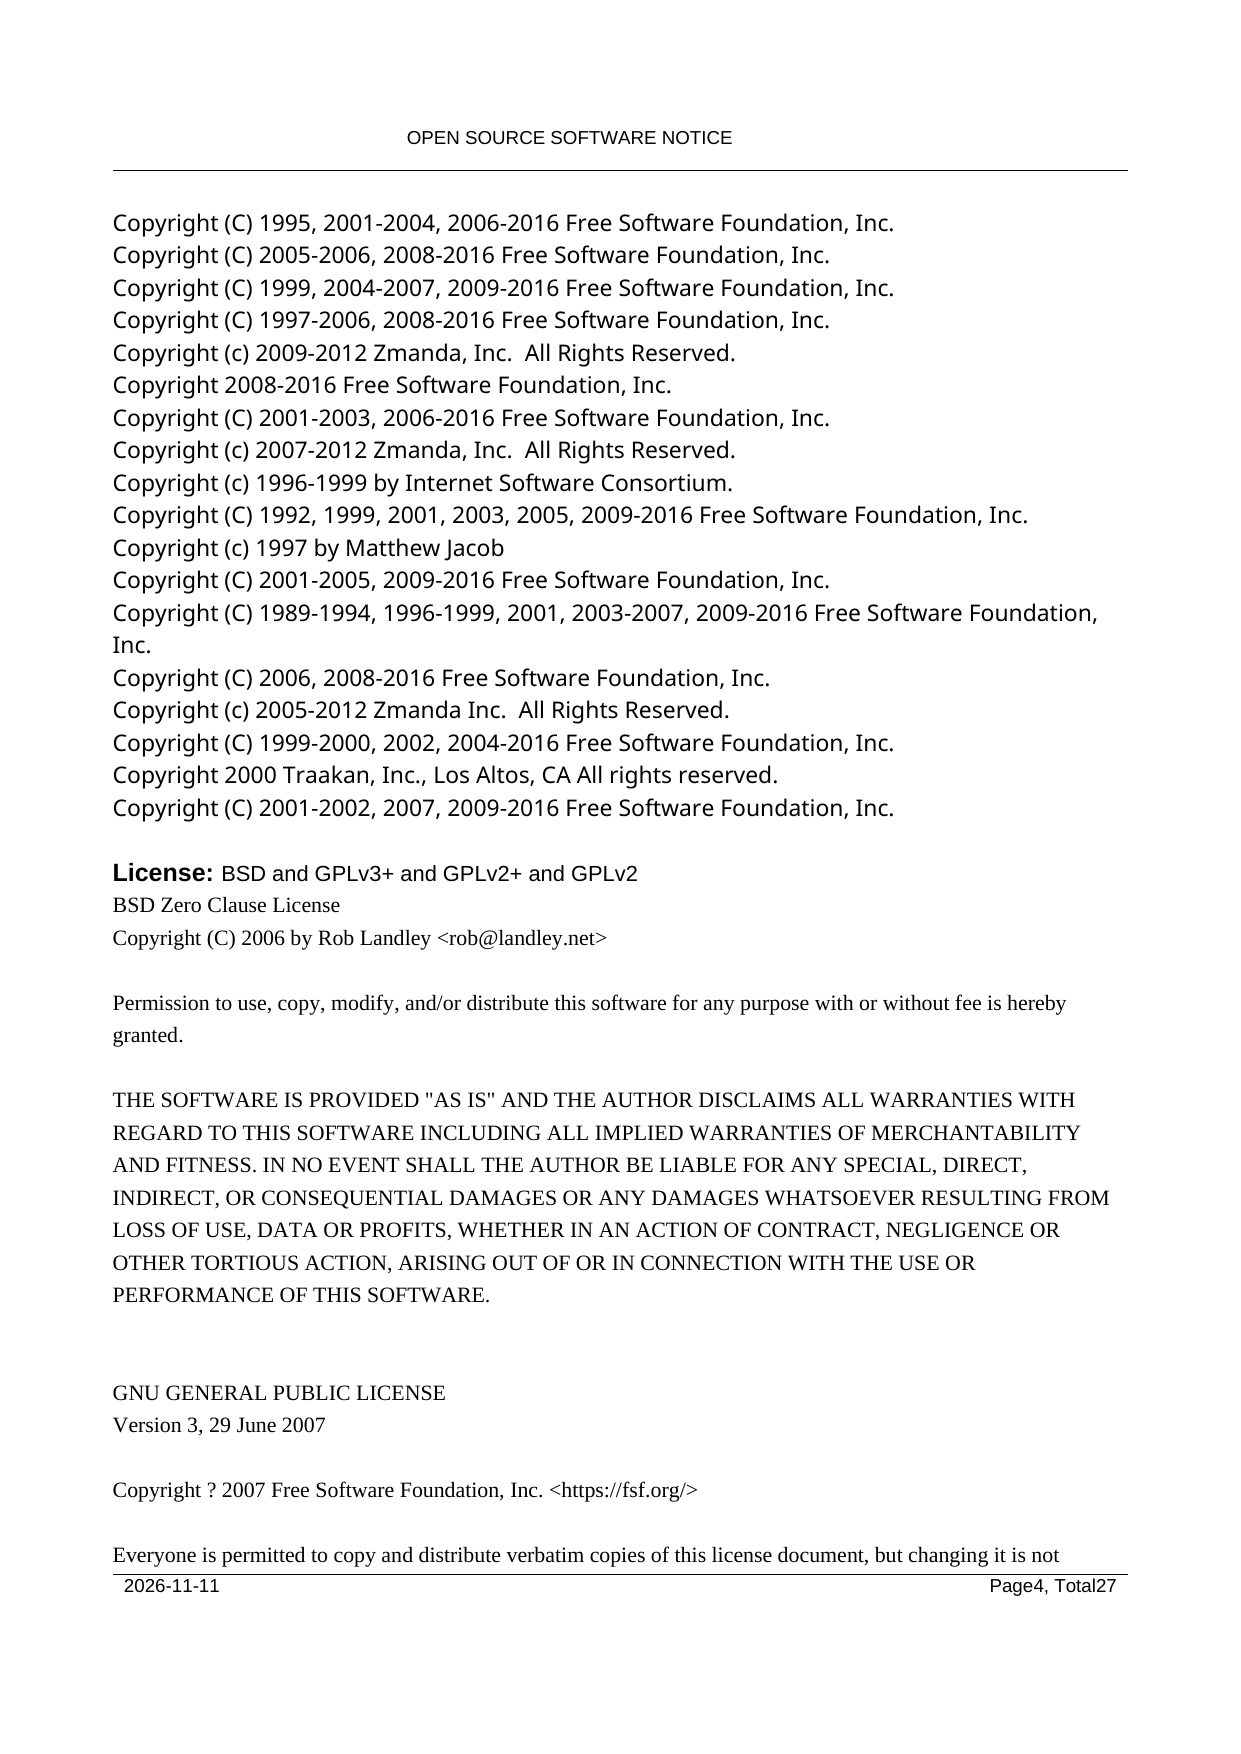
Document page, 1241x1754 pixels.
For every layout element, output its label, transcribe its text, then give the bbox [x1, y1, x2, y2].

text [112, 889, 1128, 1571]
text License: BSD and GPLv3+ and GPLv2+ and GPLv2 [112, 856, 1128, 889]
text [112, 206, 1128, 856]
